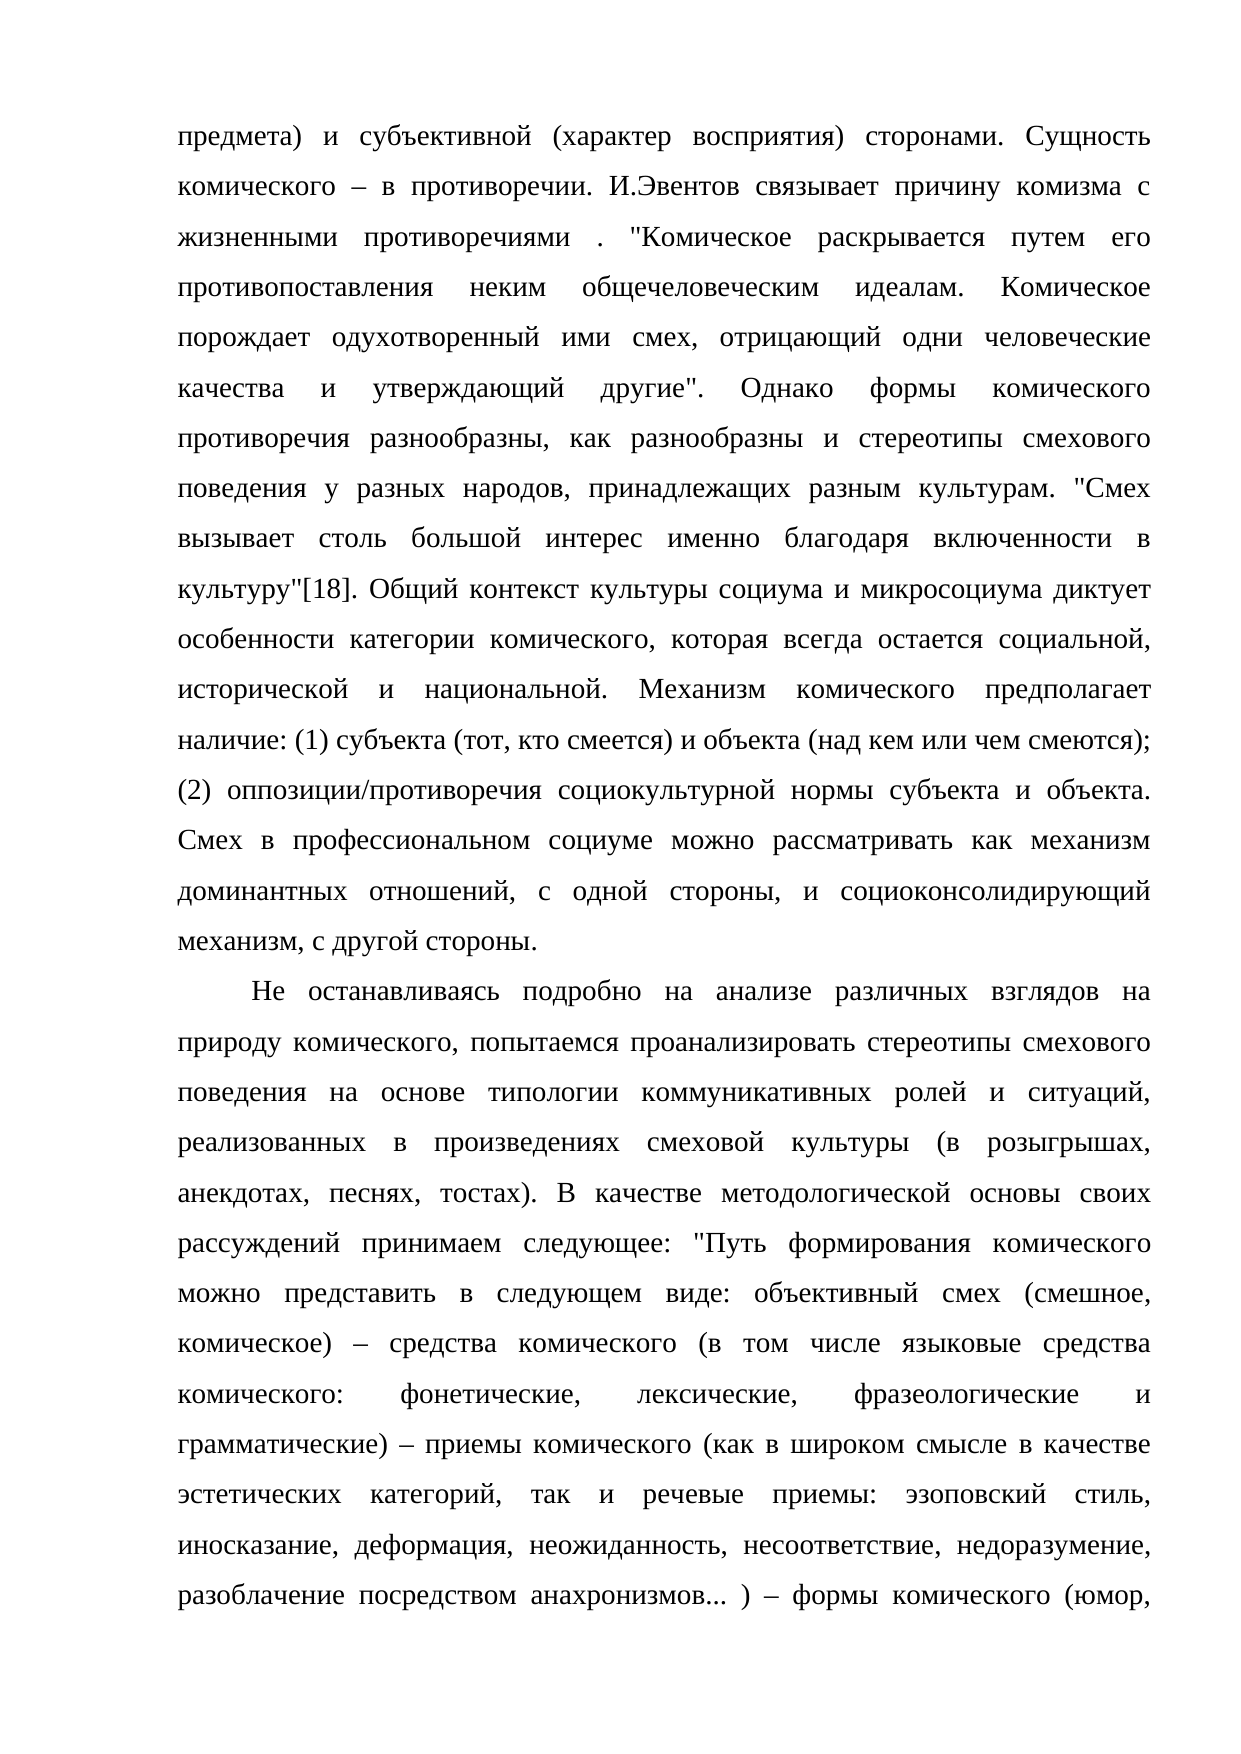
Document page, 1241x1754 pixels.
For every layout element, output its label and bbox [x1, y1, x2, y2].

text [177, 973, 1152, 1611]
text [177, 118, 1152, 957]
